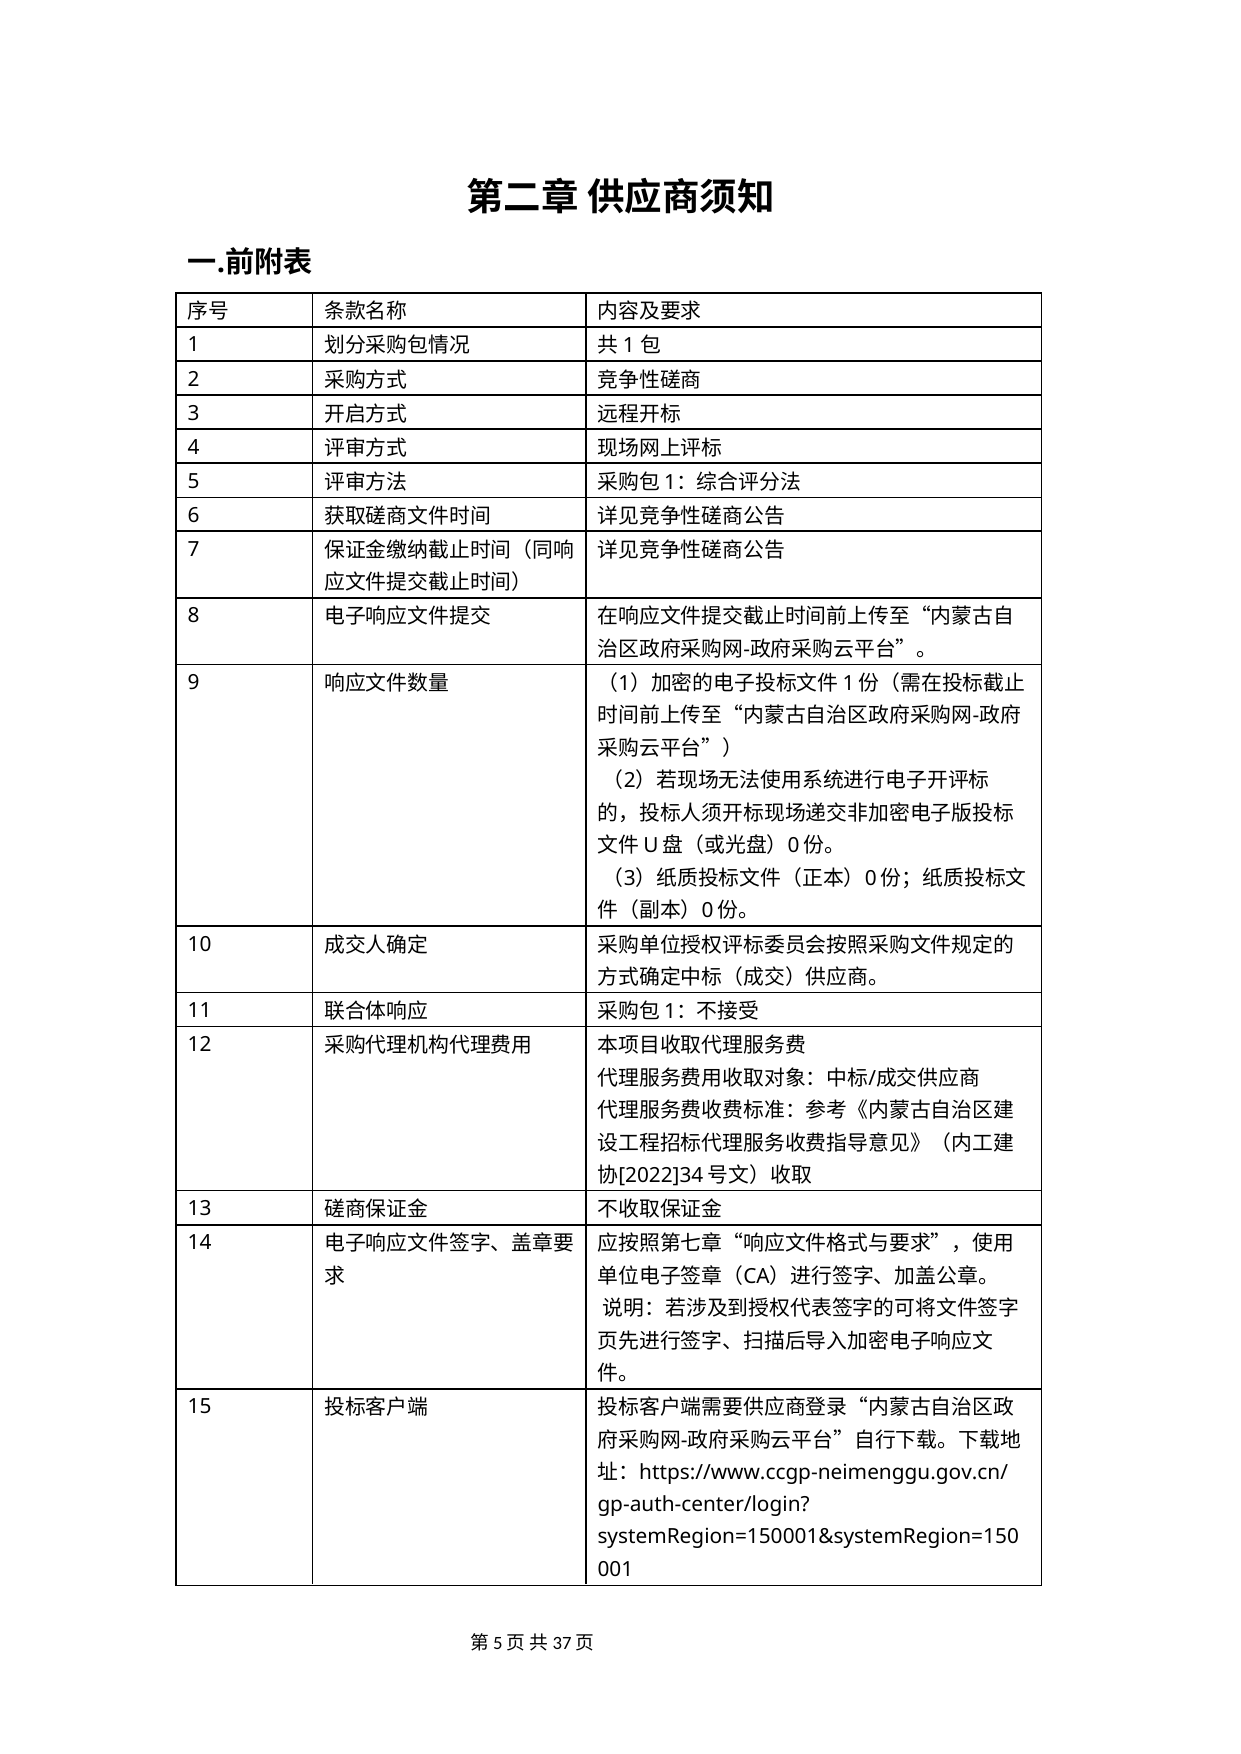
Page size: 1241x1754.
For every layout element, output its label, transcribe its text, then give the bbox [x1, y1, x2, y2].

table_cell （1）加密的电子投标文件1份（需在投标截止时间前上传至“内蒙古自治区政府采购网-政府采购云平台”） （2）若现场无法使用系统进行电子开评标的，投标人须开标现场递交非加密电子版投标文件U盘（或光盘）0份。 （3）纸质投标文件（正本）0份；纸质投标文件（副本）0份。 [587, 665, 1041, 925]
table_header 序号 [177, 294, 312, 326]
table_cell 11 [177, 993, 312, 1026]
table_cell 电子响应文件签字、盖章要求 [313, 1226, 585, 1388]
table_cell 采购包1：不接受 [587, 993, 1041, 1026]
table_cell 1 [177, 328, 312, 360]
table_cell 10 [177, 927, 312, 992]
table_cell 共 1 包 [587, 328, 1041, 360]
table_cell 获取磋商文件时间 [313, 498, 585, 530]
table_cell 8 [177, 599, 312, 663]
table_cell 应按照第七章“响应文件格式与要求”，使用单位电子签章（CA）进行签字、加盖公章。 说明：若涉及到授权代表签字的可将文件签字页先进行签字、扫描后导入加密电子响应文件。 [587, 1226, 1041, 1388]
table_header 内容及要求 [587, 294, 1041, 326]
table_cell 采购包1：综合评分法 [587, 464, 1041, 496]
text 第二章 供应商须知 [187, 162, 1053, 227]
table_cell 3 [177, 396, 312, 428]
text 一.前附表 [187, 227, 1053, 292]
table_cell 评审方式 [313, 430, 585, 462]
table_cell 竞争性磋商 [587, 362, 1041, 394]
table_header 条款名称 [313, 294, 585, 326]
table_cell 详见竞争性磋商公告 [587, 532, 1041, 597]
table_cell 6 [177, 498, 312, 530]
table_cell 在响应文件提交截止时间前上传至“内蒙古自治区政府采购网-政府采购云平台”。 [587, 599, 1041, 663]
table_cell 12 [177, 1027, 312, 1190]
table_cell 划分采购包情况 [313, 328, 585, 360]
table_cell 开启方式 [313, 396, 585, 428]
table_cell 电子响应文件提交 [313, 599, 585, 663]
table_cell 评审方法 [313, 464, 585, 496]
table_cell 成交人确定 [313, 927, 585, 992]
table_cell 5 [177, 464, 312, 496]
table_cell 响应文件数量 [313, 665, 585, 925]
table_cell 投标客户端 [313, 1390, 585, 1584]
table_cell 远程开标 [587, 396, 1041, 428]
table_cell 保证金缴纳截止时间（同响应文件提交截止时间） [313, 532, 585, 597]
table_cell 4 [177, 430, 312, 462]
table_cell 不收取保证金 [587, 1191, 1041, 1224]
table_cell 联合体响应 [313, 993, 585, 1026]
table_cell 磋商保证金 [313, 1191, 585, 1224]
table_cell 15 [177, 1390, 312, 1584]
table_cell 采购方式 [313, 362, 585, 394]
table_cell 14 [177, 1226, 312, 1388]
table_cell 采购代理机构代理费用 [313, 1027, 585, 1190]
table_cell 2 [177, 362, 312, 394]
table_cell 采购单位授权评标委员会按照采购文件规定的方式确定中标（成交）供应商。 [587, 927, 1041, 992]
table_cell 7 [177, 532, 312, 597]
table_cell 本项目收取代理服务费 代理服务费用收取对象：中标/成交供应商 代理服务费收费标准：参考《内蒙古自治区建设工程招标代理服务收费指导意见》（内工建协[2022]34号文）收取 [587, 1027, 1041, 1190]
table_cell 详见竞争性磋商公告 [587, 498, 1041, 530]
table_cell 9 [177, 665, 312, 925]
table_cell 现场网上评标 [587, 430, 1041, 462]
table_cell 13 [177, 1191, 312, 1224]
table_cell 投标客户端需要供应商登录“内蒙古自治区政府采购网-政府采购云平台”自行下载。下载地址：https://www.ccgp-neimenggu.gov.cn/gp-auth-center/login?systemRegion=150001&systemRegion=150001 [587, 1390, 1041, 1584]
